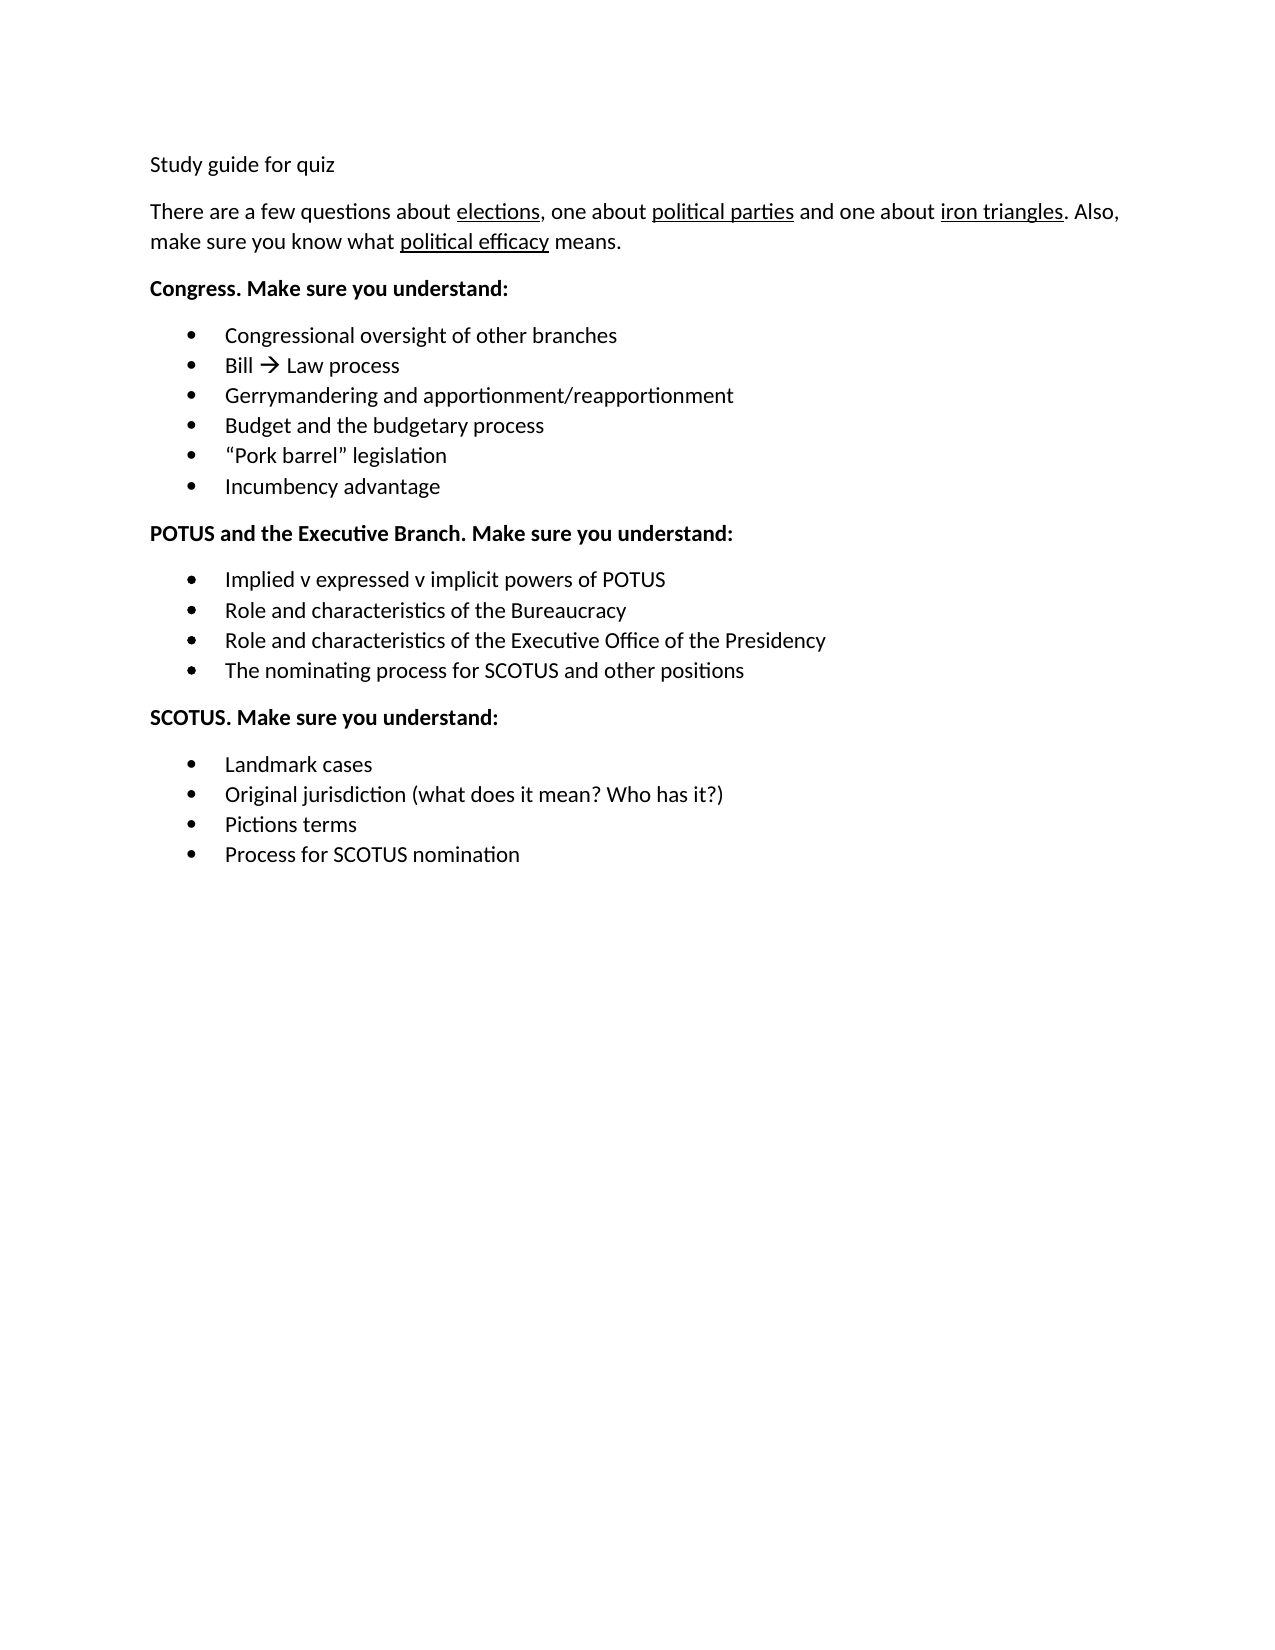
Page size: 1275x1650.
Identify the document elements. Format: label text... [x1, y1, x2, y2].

text POTUS and the Executive Branch. Make sure you understand: [150, 519, 1125, 547]
list Role and characteristics of the Executive Office of the Presidency [187, 626, 1125, 654]
list Process for SCOTUS nomination [187, 841, 1125, 869]
list Implied v expressed v implicit powers of POTUS [187, 566, 1125, 594]
list Landmark cases [187, 750, 1125, 778]
list Incumbency advantage [187, 472, 1125, 500]
text Congress. Make sure you understand: [150, 274, 1125, 302]
list Congressional oversight of other branches [187, 321, 1125, 349]
list “Pork barrel” legislation [187, 442, 1125, 470]
list Original jurisdiction (what does it mean? Who has it?) [187, 780, 1125, 808]
text Study guide for quiz [150, 150, 1125, 178]
list The nominating process for SCOTUS and other positions [187, 656, 1125, 684]
list Pictions terms [187, 810, 1125, 838]
list Budget and the budgetary process [187, 411, 1125, 439]
list Gerrymandering and apportionment/reapportionment [187, 381, 1125, 409]
text SCOTUS. Make sure you understand: [150, 703, 1125, 731]
text There are a few questions about elections, one about political parties and one about iron triangles. Also, make sure you know what political efficacy means. [150, 197, 1125, 255]
list Role and characteristics of the Bureaucracy [187, 596, 1125, 624]
list Bill Law process [187, 351, 1125, 379]
